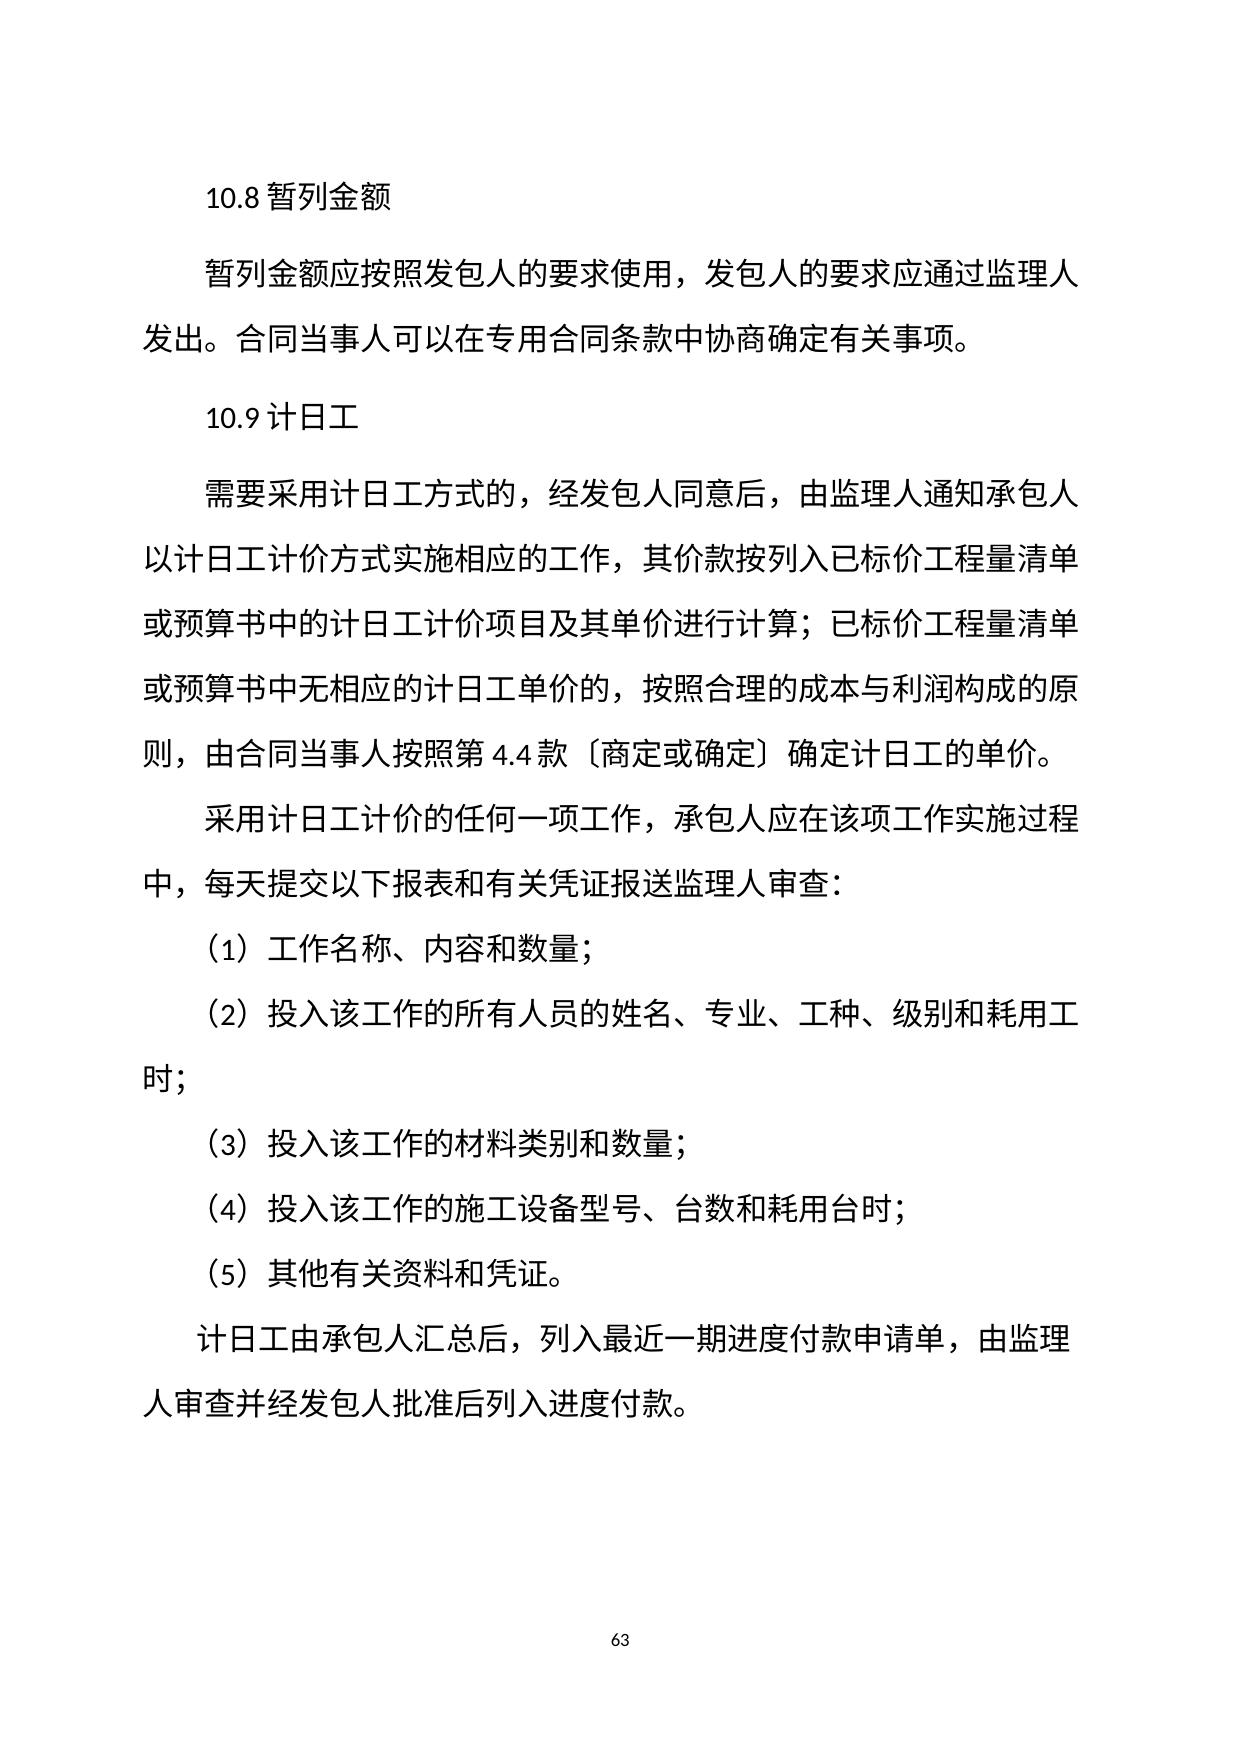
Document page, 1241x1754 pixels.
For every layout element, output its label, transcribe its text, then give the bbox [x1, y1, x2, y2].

subtitle 10.9计日工 [142, 382, 1098, 447]
text （3）投入该工作的材料类别和数量； [142, 1109, 1098, 1174]
text 需要采用计日工方式的，经发包人同意后，由监理人通知承包人以计日工计价方式实施相应的工作，其价款按列入已标价工程量清单或预算书中的计日工计价项目及其单价进行计算；已标价工程量清单或预算书中无相应的计日工单价的，按照合理的成本与利润构成的原则，由合同当事人按照第4.4款〔商定或确定〕确定计日工的单价。 [142, 459, 1098, 784]
text 计日工由承包人汇总后，列入最近一期进度付款申请单，由监理人审查并经发包人批准后列入进度付款。 [142, 1304, 1098, 1434]
text 暂列金额应按照发包人的要求使用，发包人的要求应通过监理人发出。合同当事人可以在专用合同条款中协商确定有关事项。 [142, 239, 1098, 369]
text （1）工作名称、内容和数量； [142, 914, 1098, 979]
subtitle 10.8暂列金额 [142, 162, 1098, 227]
text （2）投入该工作的所有人员的姓名、专业、工种、级别和耗用工时； [142, 979, 1098, 1109]
text （5）其他有关资料和凭证。 [142, 1239, 1098, 1304]
text （4）投入该工作的施工设备型号、台数和耗用台时； [142, 1174, 1098, 1239]
text 采用计日工计价的任何一项工作，承包人应在该项工作实施过程中，每天提交以下报表和有关凭证报送监理人审查： [142, 784, 1098, 914]
